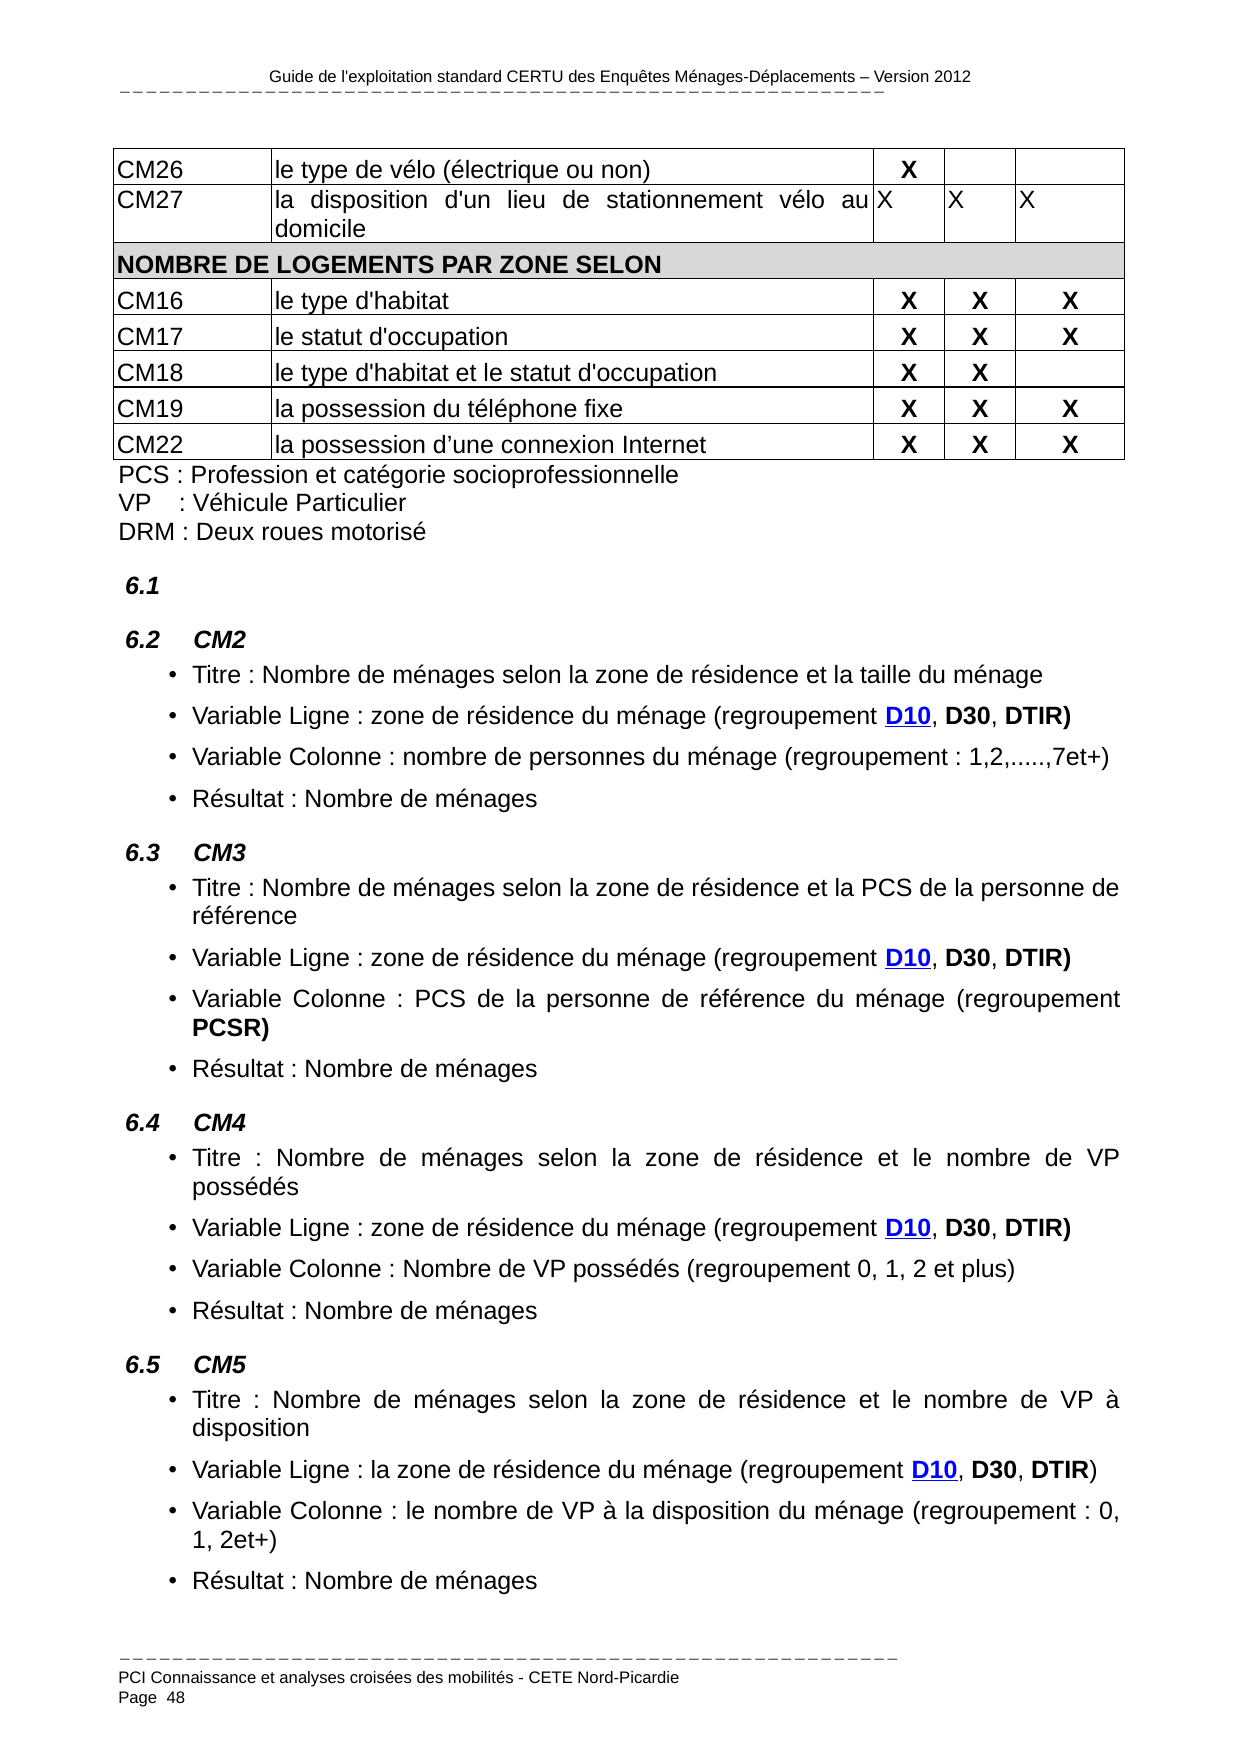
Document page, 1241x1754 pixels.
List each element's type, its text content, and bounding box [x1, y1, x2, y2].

text DRM : Deux roues motorisé [118, 517, 1122, 546]
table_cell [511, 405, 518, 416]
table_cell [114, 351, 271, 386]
list Résultat : Nombre de ménages [168, 1296, 1122, 1324]
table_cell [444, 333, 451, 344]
subtitle CM3 [118, 837, 1122, 866]
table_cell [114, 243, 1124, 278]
list Résultat : Nombre de ménages [168, 1054, 1122, 1083]
list Variable Colonne : le nombre de VP à la disposition du ménage (regroupement : 0, 1, 2et+) [168, 1496, 1122, 1554]
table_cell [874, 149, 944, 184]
list Variable Ligne : zone de résidence du ménage (regroupement D10, D30, DTIR) [168, 1213, 1122, 1242]
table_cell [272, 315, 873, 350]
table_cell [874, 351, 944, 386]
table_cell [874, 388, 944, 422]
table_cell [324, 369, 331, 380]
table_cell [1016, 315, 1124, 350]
text VP : Véhicule Particulier [118, 488, 1122, 517]
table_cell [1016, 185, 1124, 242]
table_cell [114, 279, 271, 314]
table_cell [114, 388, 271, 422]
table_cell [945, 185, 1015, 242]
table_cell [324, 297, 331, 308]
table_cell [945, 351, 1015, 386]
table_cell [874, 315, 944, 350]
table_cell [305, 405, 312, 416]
list Résultat : Nombre de ménages [168, 1566, 1122, 1595]
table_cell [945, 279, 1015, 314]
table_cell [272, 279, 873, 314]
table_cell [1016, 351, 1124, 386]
list Titre : Nombre de ménages selon la zone de résidence et la PCS de la personne de référence [168, 872, 1122, 930]
list Variable Colonne : Nombre de VP possédés (regroupement 0, 1, 2 et plus) [168, 1254, 1122, 1283]
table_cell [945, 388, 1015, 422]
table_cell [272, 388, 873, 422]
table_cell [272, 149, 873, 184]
list Variable Ligne : zone de résidence du ménage (regroupement D10, D30, DTIR) [168, 943, 1122, 971]
list Résultat : Nombre de ménages [168, 784, 1122, 812]
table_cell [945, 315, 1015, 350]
list Titre : Nombre de ménages selon la zone de résidence et la taille du ménage [168, 659, 1122, 688]
text PCS : Profession et catégorie socioprofessionnelle [118, 460, 1122, 488]
list Titre : Nombre de ménages selon la zone de résidence et le nombre de VP à disposition [168, 1384, 1122, 1442]
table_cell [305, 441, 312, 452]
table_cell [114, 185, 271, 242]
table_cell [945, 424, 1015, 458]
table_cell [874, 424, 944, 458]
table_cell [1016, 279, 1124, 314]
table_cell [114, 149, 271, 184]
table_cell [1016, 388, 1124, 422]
subtitle CM4 [118, 1108, 1122, 1137]
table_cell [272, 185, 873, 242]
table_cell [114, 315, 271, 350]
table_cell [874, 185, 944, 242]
list Variable Ligne : zone de résidence du ménage (regroupement D10, D30, DTIR) [168, 701, 1122, 730]
subtitle CM2 [118, 624, 1122, 653]
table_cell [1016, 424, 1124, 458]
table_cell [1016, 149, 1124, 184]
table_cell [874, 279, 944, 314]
list Variable Colonne : nombre de personnes du ménage (regroupement : 1,2,.....,7et+) [168, 742, 1122, 771]
list Variable Colonne : PCS de la personne de référence du ménage (regroupement PCSR) [168, 984, 1122, 1042]
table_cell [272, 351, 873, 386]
list Variable Ligne : la zone de résidence du ménage (regroupement D10, D30, DTIR) [168, 1455, 1122, 1483]
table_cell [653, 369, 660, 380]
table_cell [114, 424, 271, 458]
subtitle CM5 [118, 1349, 1122, 1378]
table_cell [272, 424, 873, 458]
list Titre : Nombre de ménages selon la zone de résidence et le nombre de VP possédés [168, 1143, 1122, 1201]
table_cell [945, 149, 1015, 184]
